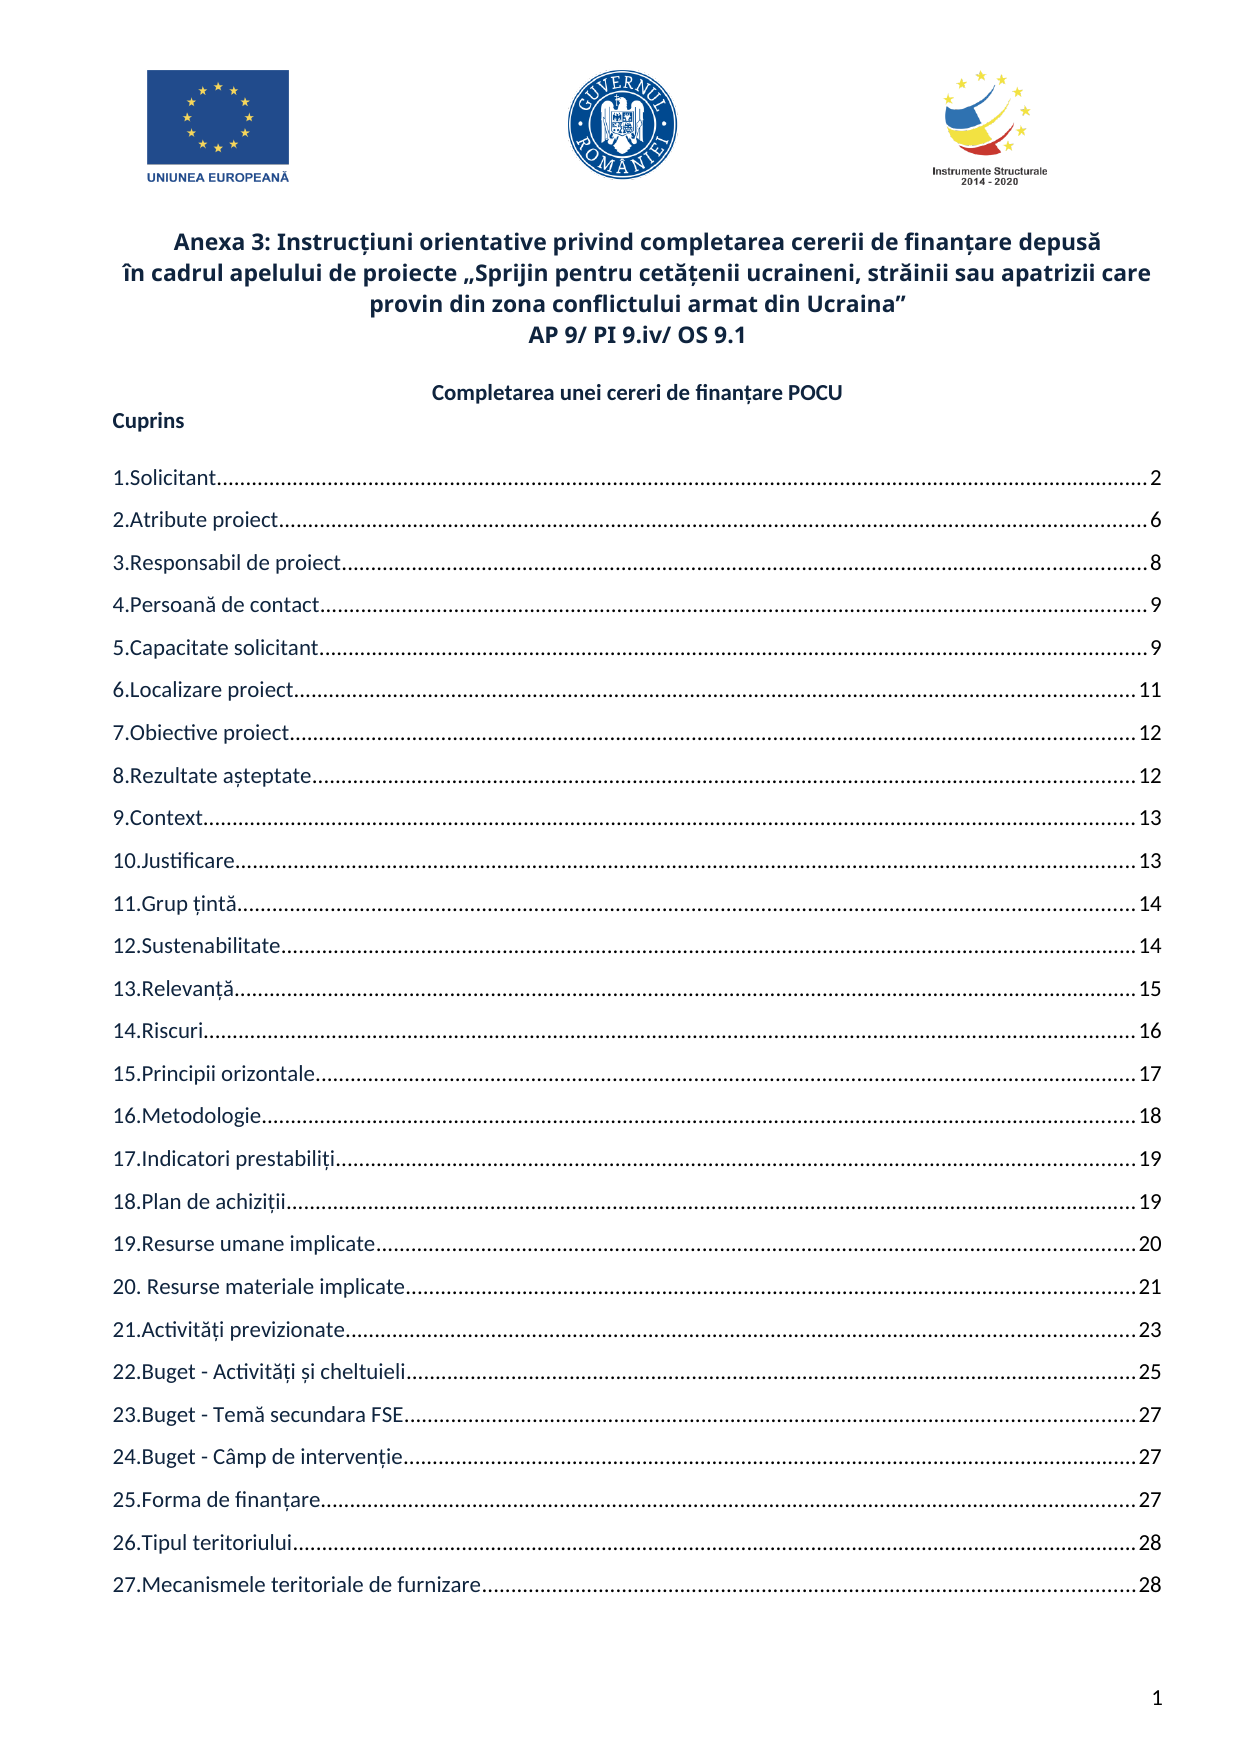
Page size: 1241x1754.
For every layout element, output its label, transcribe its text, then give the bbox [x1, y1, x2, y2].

text 27.Mecanismele teritoriale de furnizare 28 [112, 1570, 1162, 1598]
text 12.Sustenabilitate 14 [112, 931, 1162, 959]
text 17.Indicatori prestabiliți 19 [112, 1144, 1162, 1172]
text 20. Resurse materiale implicate 21 [112, 1272, 1162, 1300]
text 14.Riscuri 16 [112, 1016, 1162, 1044]
text 25.Forma de finanţare 27 [112, 1485, 1162, 1513]
text 2.Atribute proiect 6 [112, 505, 1162, 533]
text AP 9/ PI 9.iv/ OS 9.1 [112, 319, 1162, 351]
picture [566, 68, 678, 180]
text 5.Capacitate solicitant 9 [112, 633, 1162, 661]
text Anexa 3: Instrucțiuni orientative privind completarea cererii de finanțare depusă [112, 226, 1162, 257]
text 1.Solicitant 2 [112, 463, 1162, 491]
text Cuprins [112, 407, 1162, 434]
text 10.Justificare 13 [112, 846, 1162, 874]
text 19.Resurse umane implicate 20 [112, 1229, 1162, 1257]
text 18.Plan de achiziții 19 [112, 1187, 1162, 1215]
text 21.Activități previzionate 23 [112, 1315, 1162, 1343]
text 24.Buget - Câmp de intervenție 27 [112, 1442, 1162, 1471]
text 7.Obiective proiect 12 [112, 718, 1162, 746]
text 16.Metodologie 18 [112, 1102, 1162, 1130]
text 9.Context 13 [112, 803, 1162, 831]
text 15.Principii orizontale 17 [112, 1059, 1162, 1087]
text 3.Responsabil de proiect 8 [112, 548, 1162, 576]
text 8.Rezultate așteptate 12 [112, 761, 1162, 789]
picture [147, 70, 289, 182]
text 22.Buget - Activități și cheltuieli 25 [112, 1357, 1162, 1385]
text în cadrul apelului de proiecte „Sprijin pentru cetățenii ucraineni, străinii sau apatrizii care provin din zona conflictului armat din Ucraina” [112, 257, 1162, 319]
text 6.Localizare proiect 11 [112, 676, 1162, 704]
picture [933, 70, 1047, 185]
text 11.Grup țintă 14 [112, 889, 1162, 917]
text 23.Buget - Temă secundara FSE 27 [112, 1400, 1162, 1428]
text 26.Tipul teritoriului 28 [112, 1528, 1162, 1556]
text 13.Relevanță 15 [112, 974, 1162, 1002]
text Completarea unei cereri de finanțare POCU [112, 378, 1162, 407]
text 4.Persoană de contact 9 [112, 590, 1162, 618]
